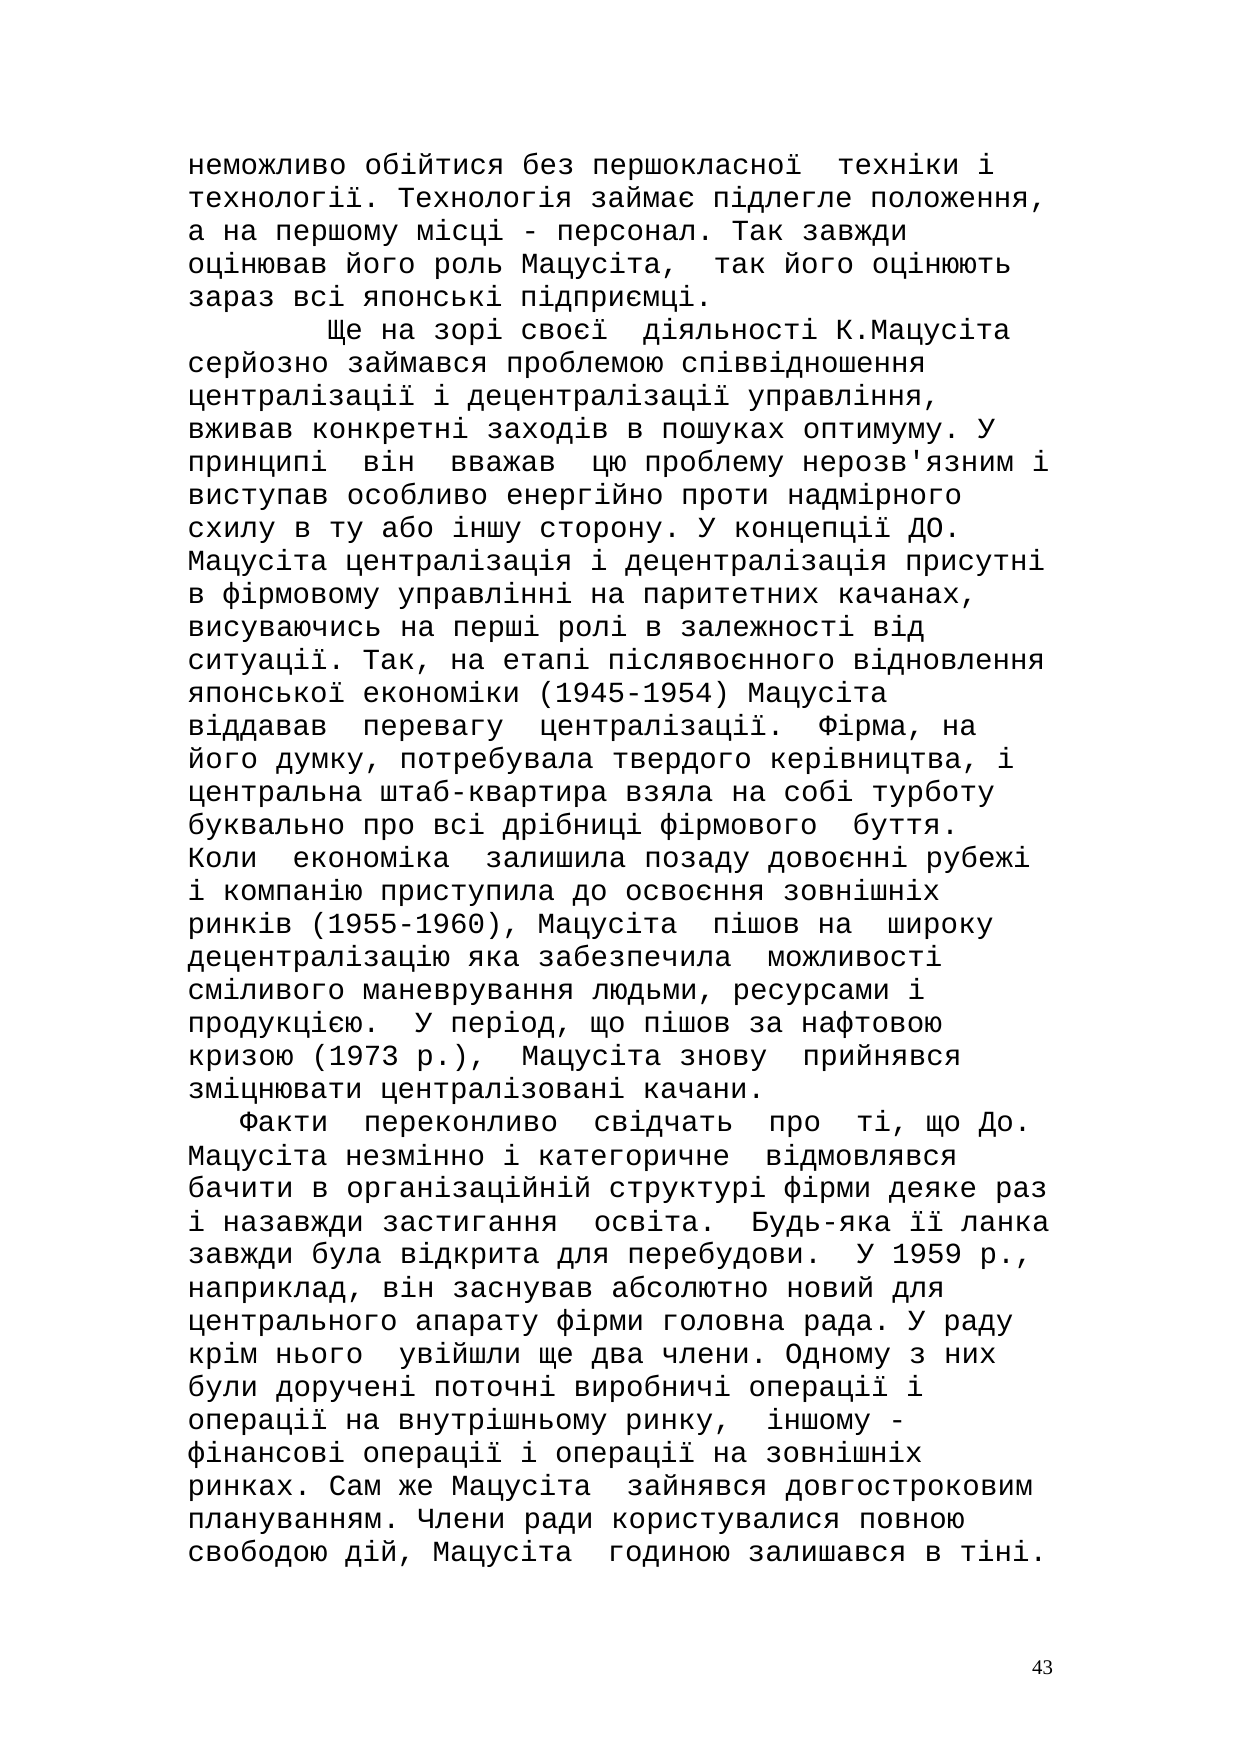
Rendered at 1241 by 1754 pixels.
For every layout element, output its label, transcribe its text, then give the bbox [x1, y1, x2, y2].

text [187, 1108, 1053, 1570]
text Ще на зорі своєї діяльності К.Мацусіта серйозно займався проблемою співвідношення централізації і децентралізації управління, вживав конкретні заходів в пошуках оптимуму. У принципі він вважав цю проблему нерозв'язним і виступав особливо енергійно проти надмірного схилу в ту або іншу сторону. У концепції ДО. Мацусіта централізація і децентралізація присутні в фірмовому управлінні на паритетних качанах, висуваючись на перші ролі в залежності від ситуації. Так, на етапі післявоєнного відновлення японської економіки (1945-1954) Мацусіта віддавав перевагу централізації. Фірма, на його думку, потребувала твердого керівництва, і центральна штаб-квартира взяла на собі турботу буквально про всі дрібниці фірмового буття. Коли економіка залишила позаду довоєнні рубежі і компанію приступила до освоєння зовнішніх ринків (1955-1960), Мацусіта пішов на широку децентралізацію яка забезпечила можливості сміливого маневрування людьми, ресурсами і продукцією. У період, що пішов за нафтовою кризою (1973 р.), Мацусіта знову прийнявся зміцнювати централізовані качани. [187, 315, 1053, 1108]
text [187, 150, 1053, 315]
